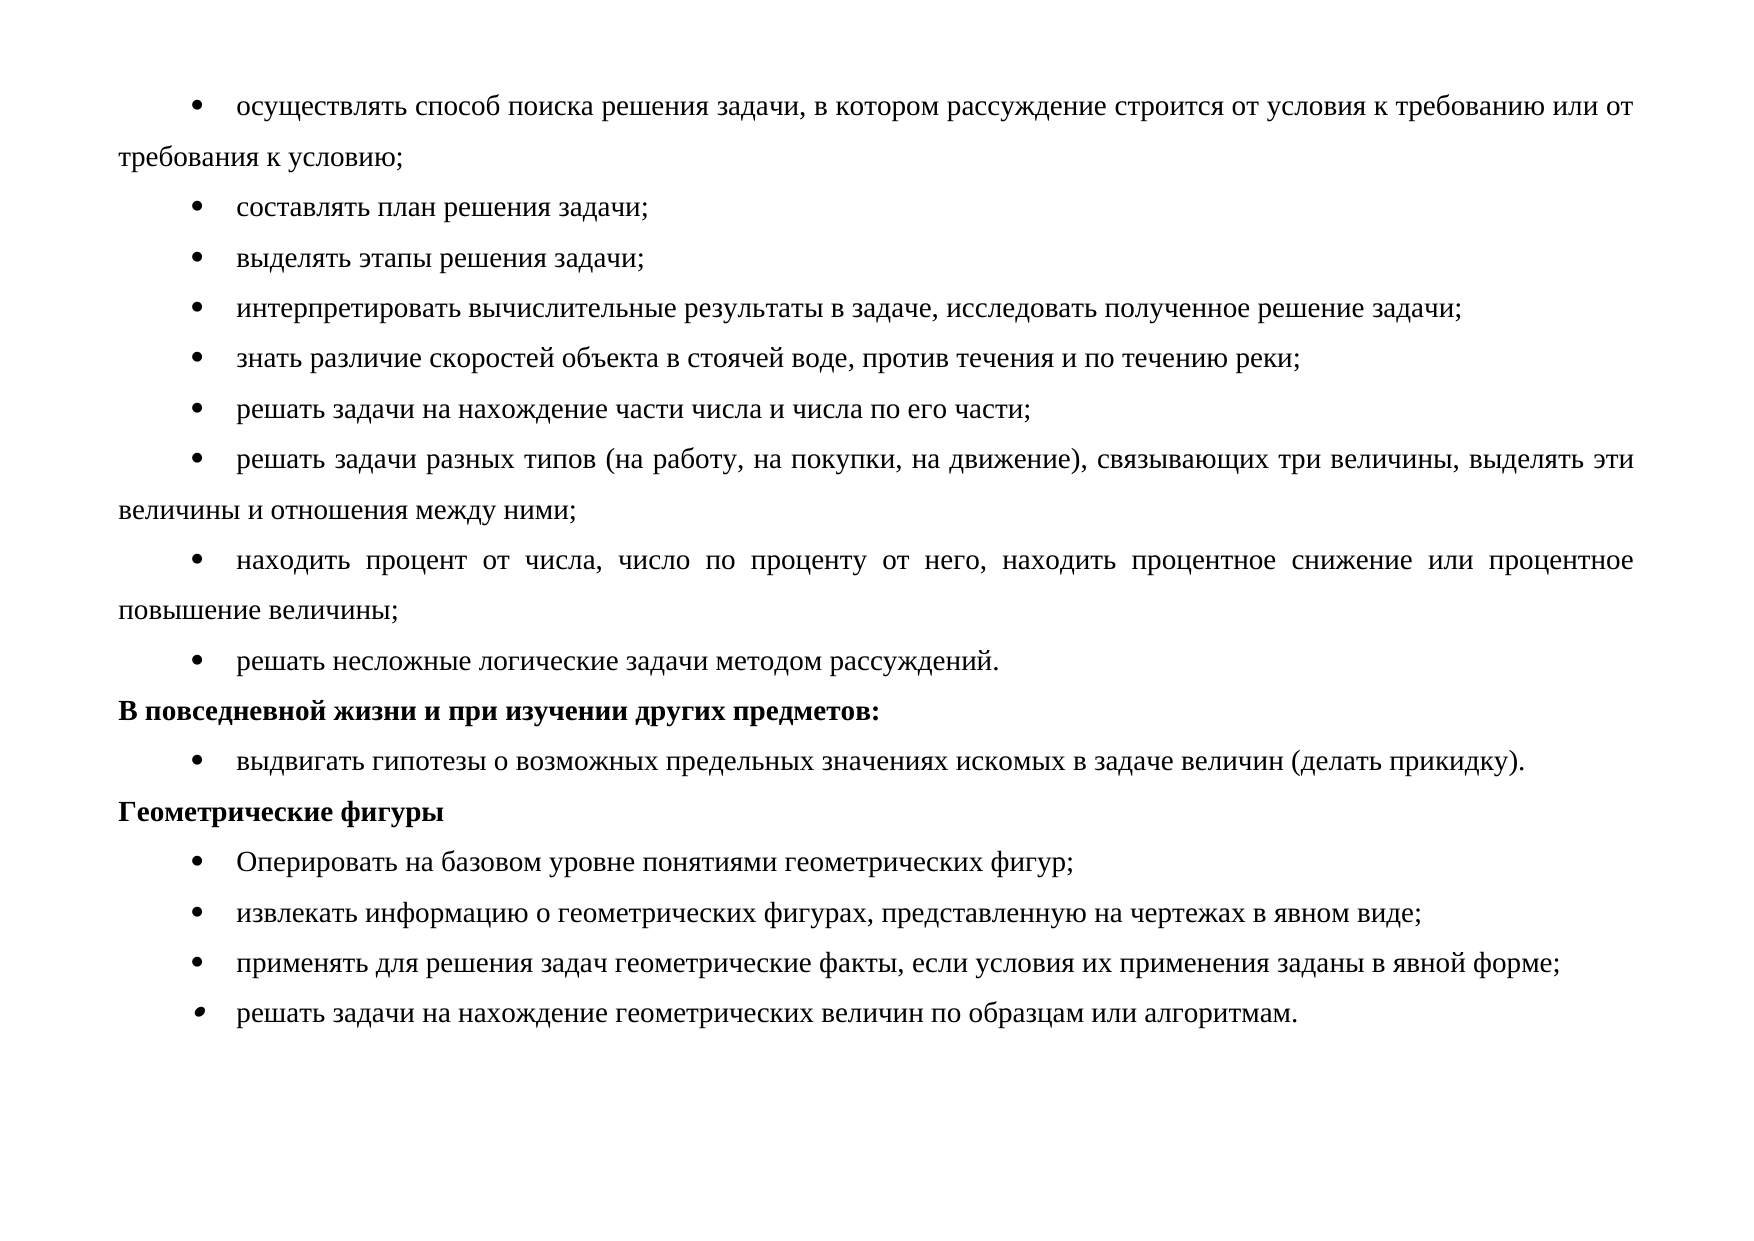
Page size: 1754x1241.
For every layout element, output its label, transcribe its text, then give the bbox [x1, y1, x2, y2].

text В повседневной жизни и при изучении других предметов: [118, 693, 1636, 727]
list решать задачи разных типов (на работу, на покупки, на движение), связывающих три величины, выделять эти величины и отношения между ними; [118, 441, 1636, 525]
list выделять этапы решения задачи; [118, 240, 1636, 273]
list применять для решения задач геометрические факты, если условия их применения заданы в явной форме; [118, 945, 1636, 979]
list выдвигать гипотезы о возможных предельных значениях искомых в задаче величин (делать прикидку). [118, 743, 1636, 777]
list решать задачи на нахождение части числа и числа по его части; [118, 391, 1636, 424]
list решать задачи на нахождение геометрических величин по образцам или алгоритмам. [118, 996, 1636, 1029]
list интерпретировать вычислительные результаты в задаче, исследовать полученное решение задачи; [118, 290, 1636, 324]
list Оперировать на базовом уровне понятиями геометрических фигур; [118, 844, 1636, 878]
list составлять план решения задачи; [118, 189, 1636, 223]
text Геометрические фигуры [118, 794, 1636, 827]
list осуществлять способ поиска решения задачи, в котором рассуждение строится от условия к требованию или от требования к условию; [118, 88, 1636, 172]
list решать несложные логические задачи методом рассуждений. [118, 643, 1636, 676]
list находить процент от числа, число по проценту от него, находить процентное снижение или процентное повышение величины; [118, 542, 1636, 626]
list знать различие скоростей объекта в стоячей воде, против течения и по течению реки; [118, 341, 1636, 374]
list извлекать информацию о геометрических фигурах, представленную на чертежах в явном виде; [118, 895, 1636, 928]
